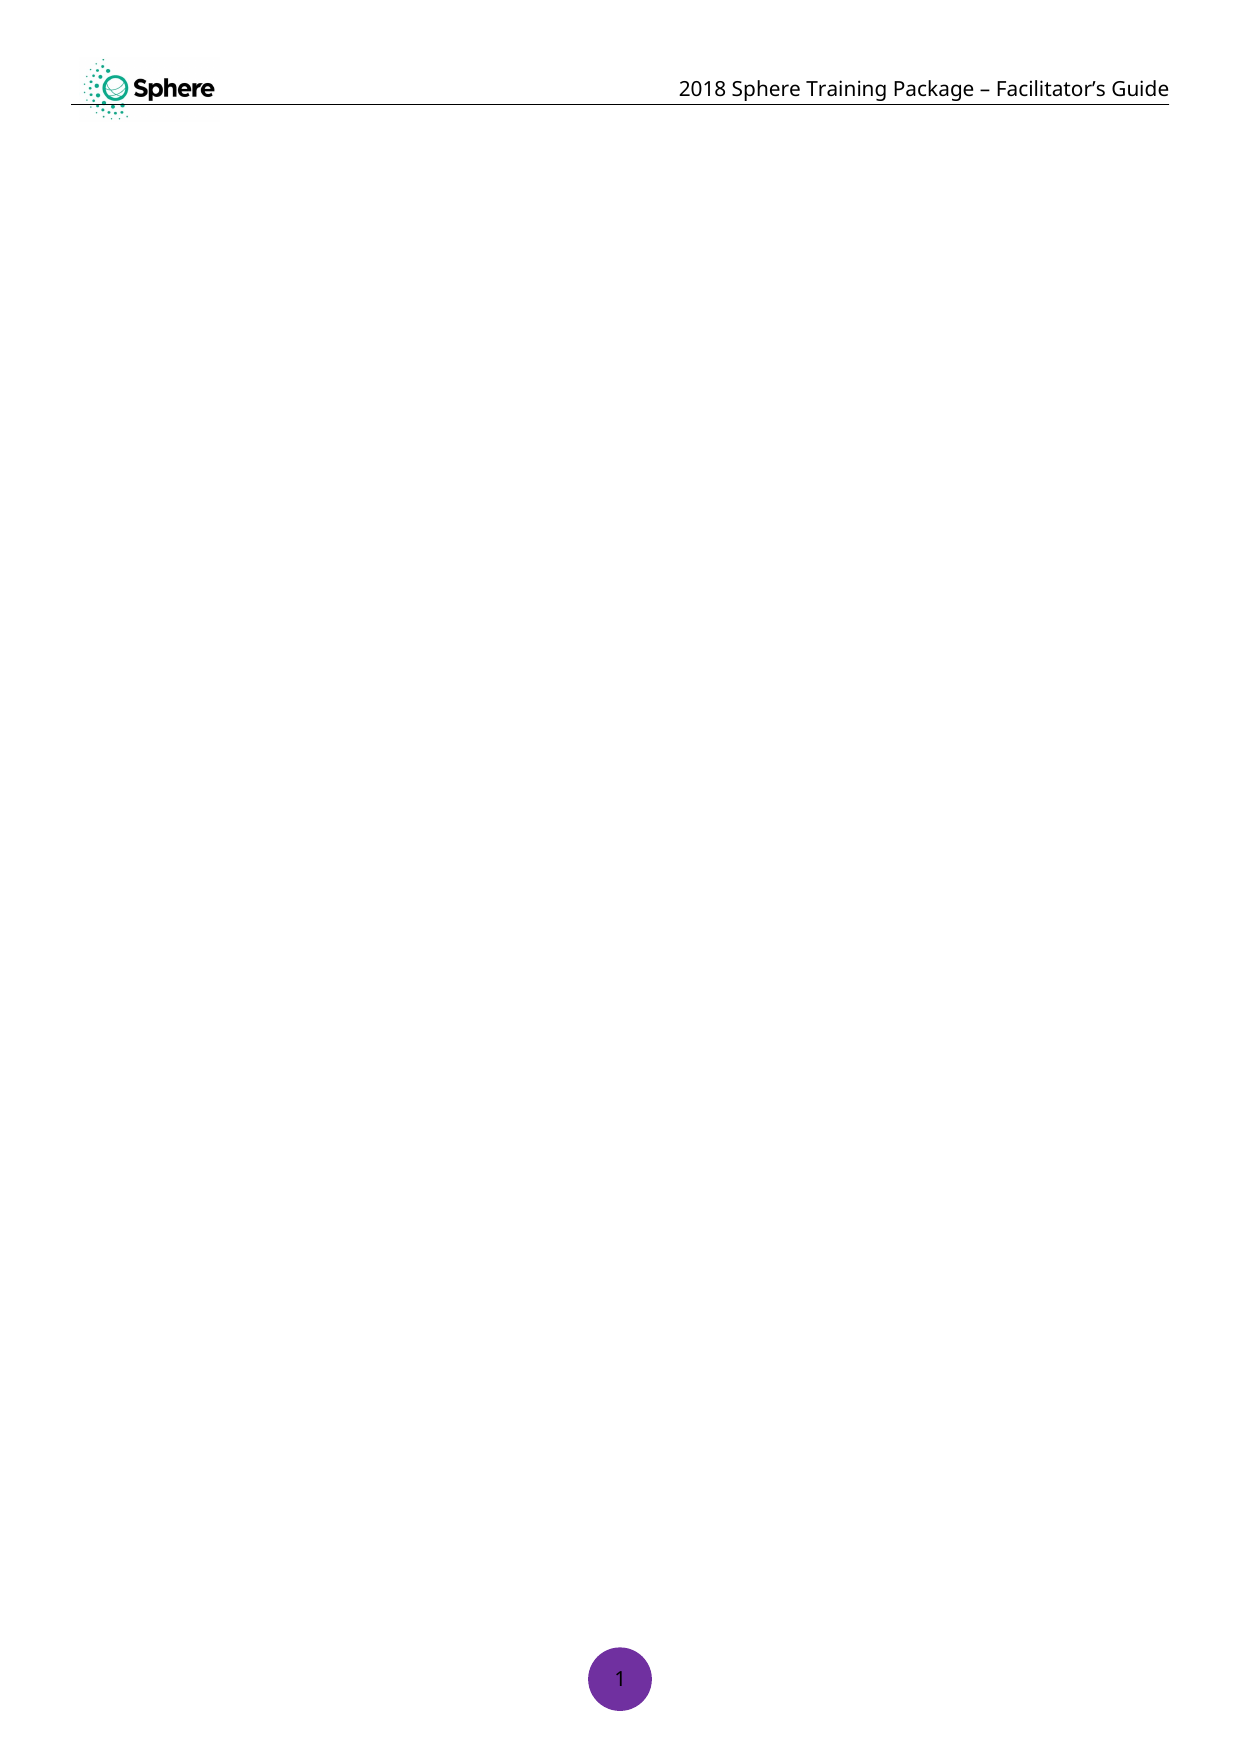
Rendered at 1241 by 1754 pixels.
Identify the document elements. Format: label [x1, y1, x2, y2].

picture [79, 105, 220, 122]
picture [79, 57, 220, 104]
